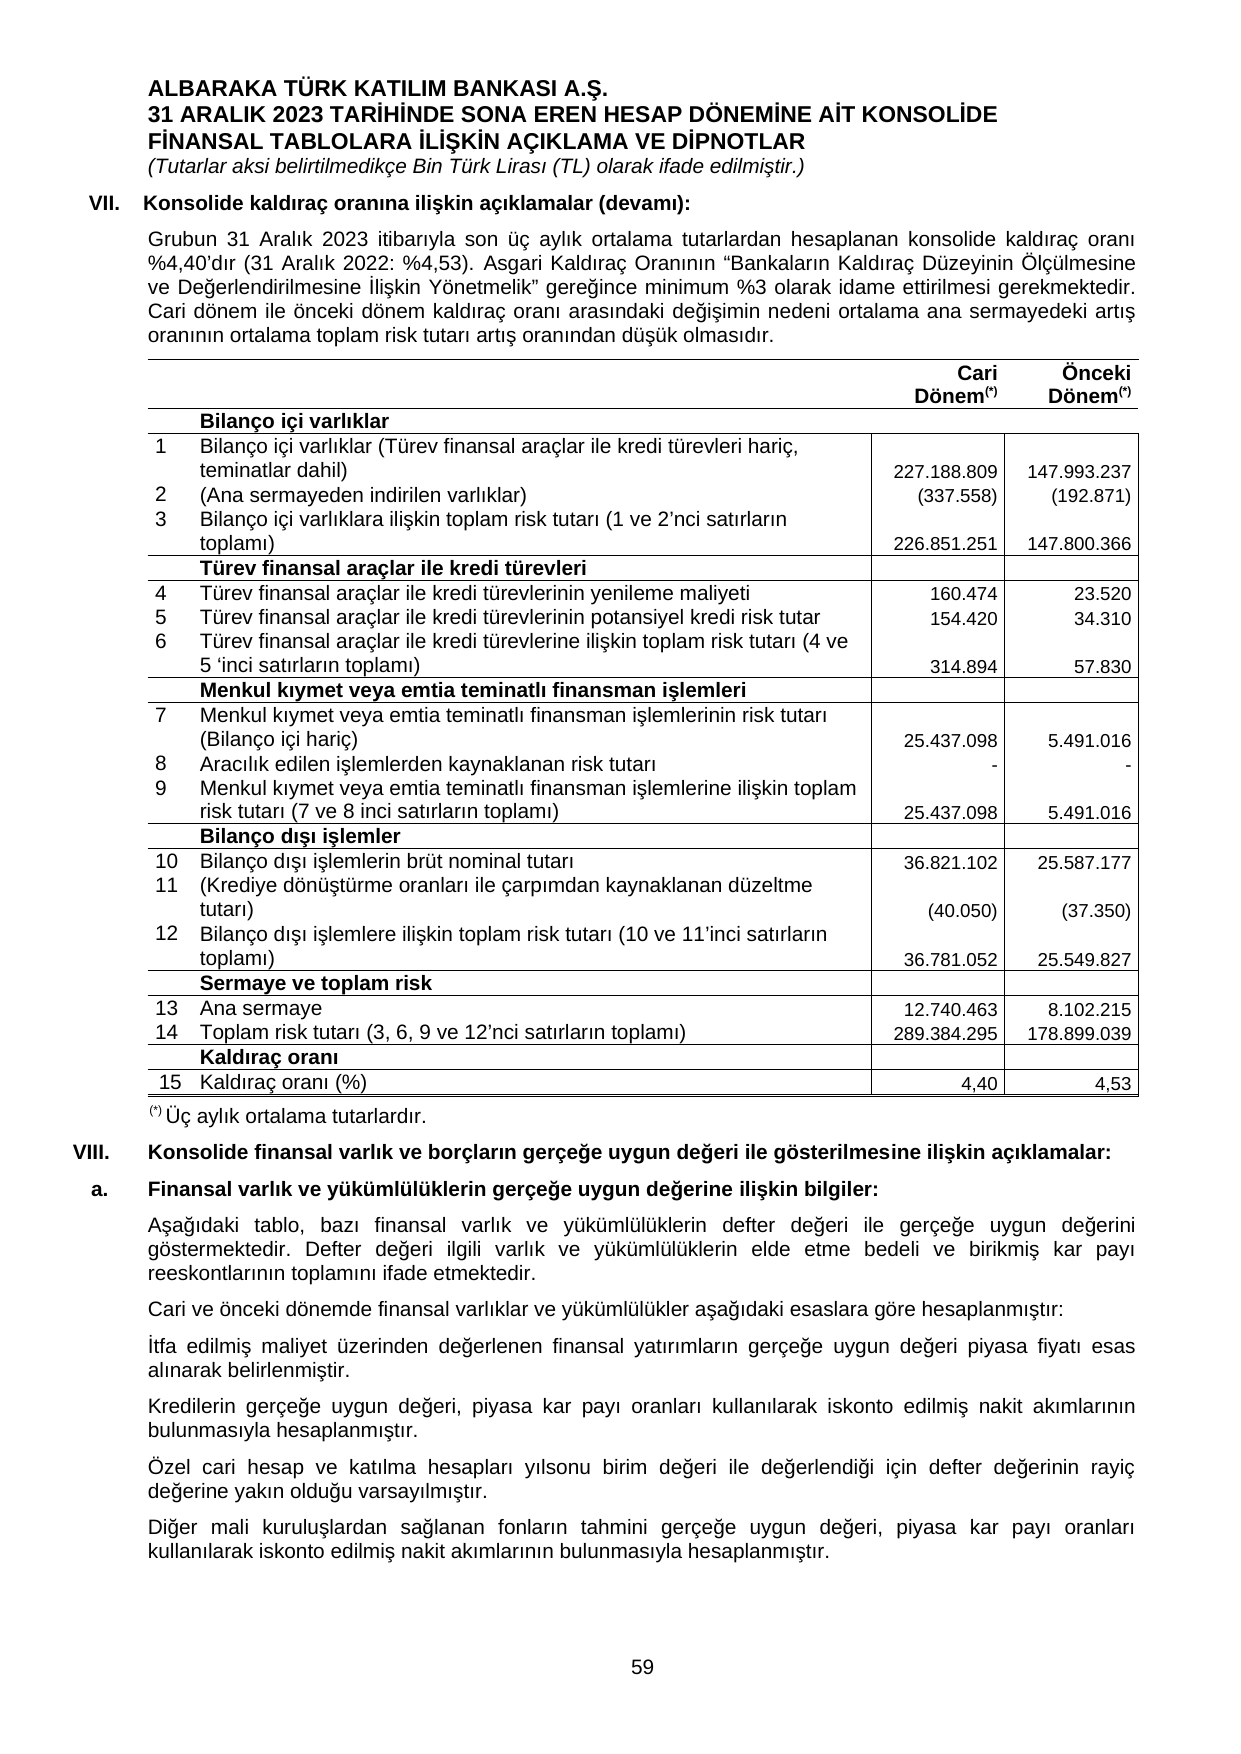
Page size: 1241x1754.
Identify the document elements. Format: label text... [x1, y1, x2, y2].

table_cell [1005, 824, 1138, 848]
text Aşağıdaki tablo, bazı finansal varlık ve yükümlülüklerin defter değeri ile gerçeğe uygun değerini göstermektedir. Defter değeri ilgili varlık ve yükümlülüklerin elde etme bedeli ve birikmiş kar payı reeskontlarının toplamını ifade etmektedir. [148, 1213, 1137, 1285]
text Grubun 31 Aralık 2023 itibarıyla son üç aylık ortalama tutarlardan hesaplanan konsolide kaldıraç oranı %4,40’dır (31 Aralık 2022: %4,53). Asgari Kaldıraç Oranının “Bankaların Kaldıraç Düzeyinin Ölçülmesine ve Değerlendirilmesine İlişkin Yönetmelik” gereğince minimum %3 olarak idame ettirilmesi gerekmektedir. Cari dönem ile önceki dönem kaldıraç oranı arasındaki değişimin nedeni ortalama ana sermayedeki artış oranının ortalama toplam risk tutarı artış oranından düşük olmasıdır. [148, 227, 1137, 347]
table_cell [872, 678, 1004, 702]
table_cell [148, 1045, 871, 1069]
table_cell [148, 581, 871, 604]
text Diğer mali kuruluşlardan sağlanan fonların tahmini gerçeğe uygun değeri, piyasa kar payı oranları kullanılarak iskonto edilmiş nakit akımlarının bulunmasıyla hesaplanmıştır. [148, 1515, 1137, 1563]
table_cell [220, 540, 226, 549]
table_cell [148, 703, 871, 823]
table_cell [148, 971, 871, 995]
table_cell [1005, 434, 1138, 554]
list Finansal varlık ve yükümlülüklerin gerçeğe uygun değerine ilişkin bilgiler: [91, 1176, 1137, 1200]
text Özel cari hesap ve katılma hesapları yılsonu birim değeri ile değerlendiği için defter değerinin rayiç değerine yakın olduğu varsayılmıştır. [148, 1454, 1137, 1502]
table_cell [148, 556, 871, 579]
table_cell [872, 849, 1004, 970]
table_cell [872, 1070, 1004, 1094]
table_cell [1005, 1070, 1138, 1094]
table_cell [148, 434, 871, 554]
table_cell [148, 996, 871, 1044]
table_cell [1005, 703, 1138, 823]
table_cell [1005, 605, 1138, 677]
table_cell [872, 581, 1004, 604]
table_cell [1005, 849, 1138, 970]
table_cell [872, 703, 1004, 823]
text Cari ve önceki dönemde finansal varlıklar ve yükümlülükler aşağıdaki esaslara göre hesaplanmıştır: [148, 1297, 1137, 1321]
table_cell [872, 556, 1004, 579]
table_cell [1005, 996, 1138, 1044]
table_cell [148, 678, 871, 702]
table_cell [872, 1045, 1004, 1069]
list Konsolide finansal varlık ve borçların gerçeğe uygun değeri ile gösterilmesine ilişkin açıklamalar: [73, 1140, 1153, 1164]
text İtfa edilmiş maliyet üzerinden değerlenen finansal yatırımların gerçeğe uygun değeri piyasa fiyatı esas alınarak belirlenmiştir. [148, 1334, 1137, 1382]
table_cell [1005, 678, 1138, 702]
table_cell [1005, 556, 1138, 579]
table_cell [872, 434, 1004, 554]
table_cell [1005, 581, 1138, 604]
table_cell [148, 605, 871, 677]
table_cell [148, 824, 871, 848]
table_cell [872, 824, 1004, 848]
text VII. Konsolide kaldıraç oranına ilişkin açıklamalar (devamı): [89, 191, 1137, 214]
text (*) Üç aylık ortalama tutarlardır. [149, 1103, 1137, 1127]
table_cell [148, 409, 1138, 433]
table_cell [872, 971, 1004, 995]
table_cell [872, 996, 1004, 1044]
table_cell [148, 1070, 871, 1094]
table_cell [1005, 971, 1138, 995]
text Kredilerin gerçeğe uygun değeri, piyasa kar payı oranları kullanılarak iskonto edilmiş nakit akımlarının bulunmasıyla hesaplanmıştır. [148, 1394, 1137, 1442]
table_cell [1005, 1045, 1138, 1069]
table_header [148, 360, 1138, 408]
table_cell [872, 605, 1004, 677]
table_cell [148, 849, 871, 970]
